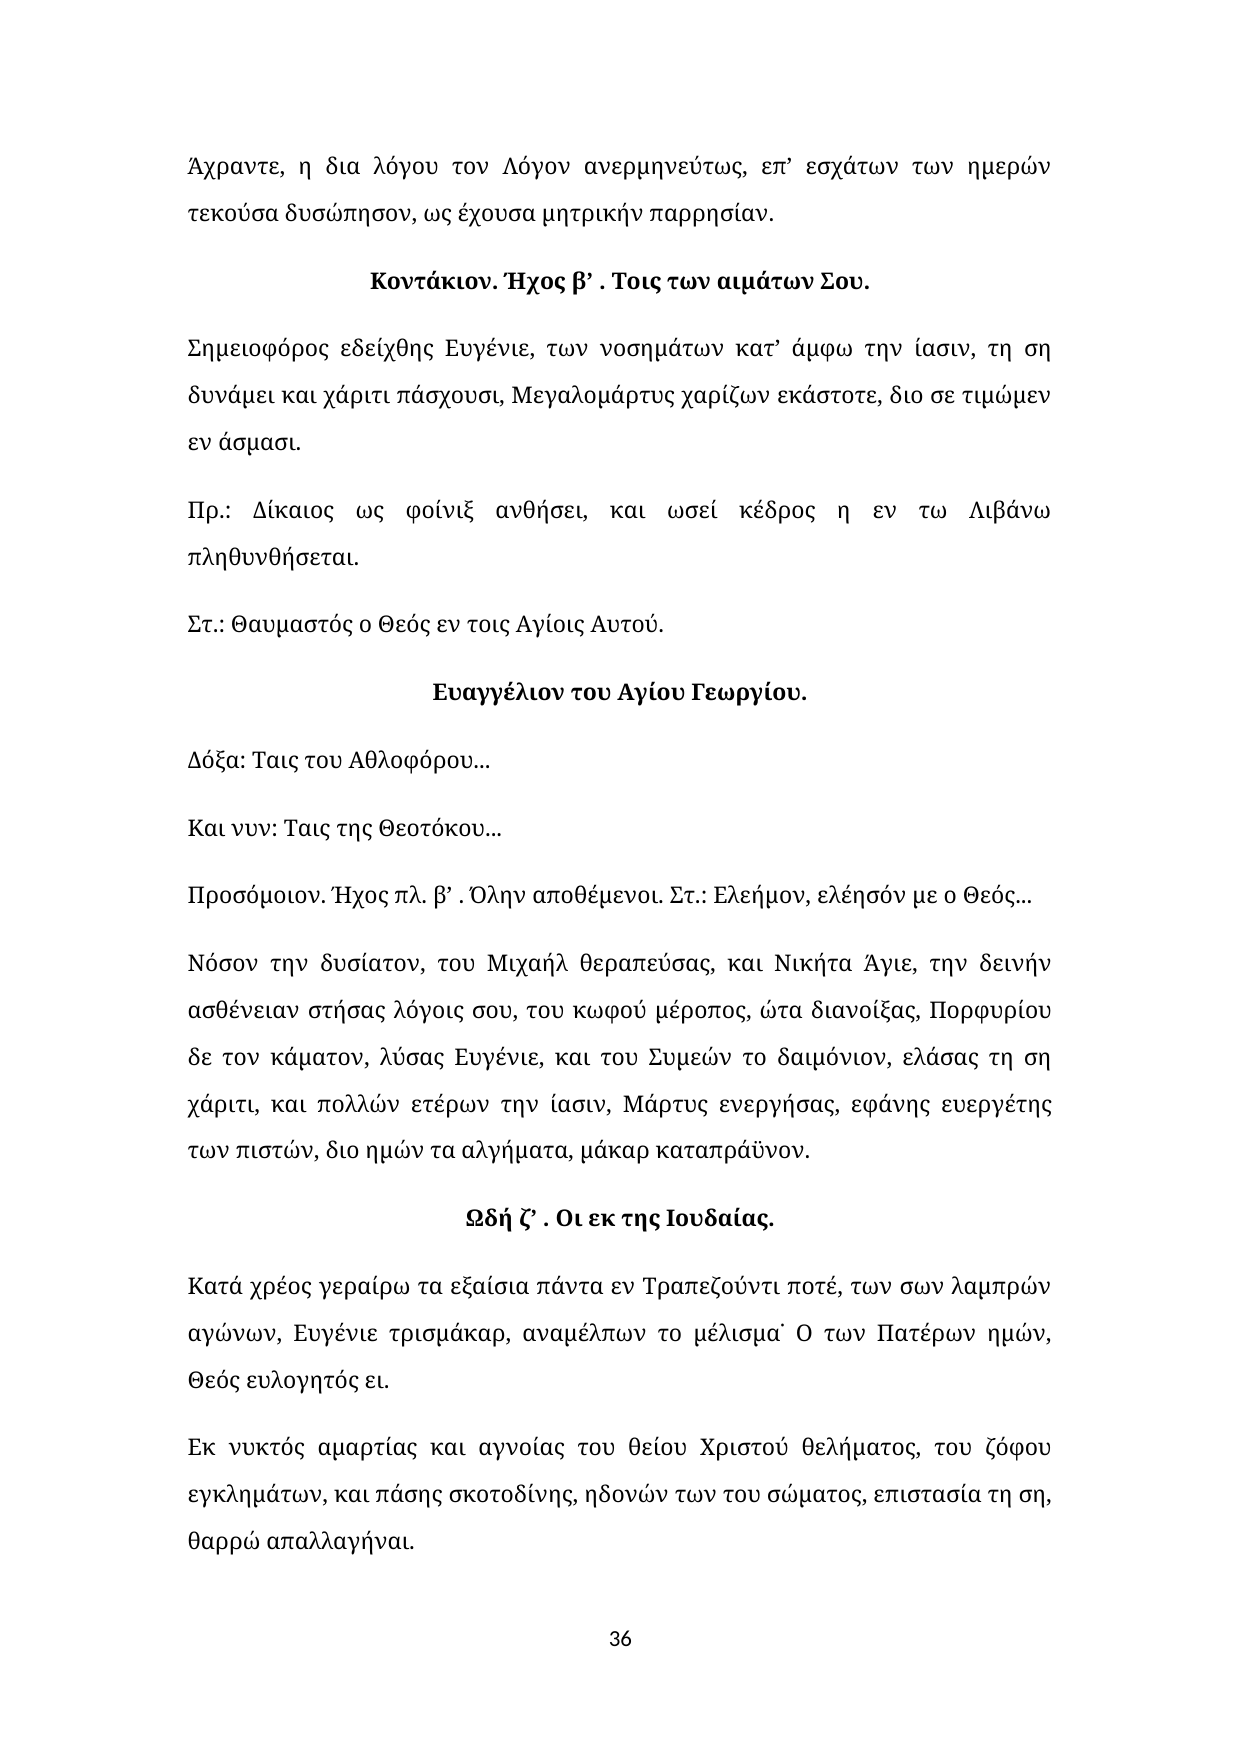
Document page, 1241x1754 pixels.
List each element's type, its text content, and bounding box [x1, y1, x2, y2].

text Κοντάκιον. Ήχος β’ . Τοις των αιμάτων Σου. [187, 264, 1053, 296]
text Ωδή ζ’ . Οι εκ της Ιουδαίας. [187, 1202, 1053, 1233]
text Άχραντε, η δια λόγου τον Λόγον ανερμηνεύτως, επ’ εσχάτων των ημερών τεκούσα δυσώπησον, ως έχουσα μητρικήν παρρησίαν. [187, 150, 1053, 228]
text Σημειοφόρος εδείχθης Ευγένιε, των νοσημάτων κατ’ άμφω την ίασιν, τη ση δυνάμει και χάριτι πάσχουσι, Μεγαλομάρτυς χαρίζων εκάστοτε, διο σε τιμώμεν εν άσμασι. [187, 332, 1053, 457]
text Κατά χρέος γεραίρω τα εξαίσια πάντα εν Τραπεζούντι ποτέ, των σων λαμπρών αγώνων, Ευγένιε τρισμάκαρ, αναμέλπων το μέλισμα˙ Ο των Πατέρων ημών, Θεός ευλογητός ει. [187, 1270, 1053, 1395]
text Προσόμοιον. Ήχος πλ. β’ . Όλην αποθέμενοι. Στ.: Ελεήμον, ελέησόν με ο Θεός... [187, 879, 1053, 910]
text Δόξα: Ταις του Αθλοφόρου... [187, 744, 1053, 775]
text Νόσον την δυσίατον, του Μιχαήλ θεραπεύσας, και Νικήτα Άγιε, την δεινήν ασθένειαν στήσας λόγοις σου, του κωφού μέροπος, ώτα διανοίξας, Πορφυρίου δε τον κάματον, λύσας Ευγένιε, και του Συμεών το δαιμόνιον, ελάσας τη ση χάριτι, και πολλών ετέρων την ίασιν, Μάρτυς ενεργήσας, εφάνης ευεργέτης των πιστών, διο ημών τα αλγήματα, μάκαρ καταπράϋνον. [187, 947, 1053, 1166]
text Πρ.: Δίκαιος ως φοίνιξ ανθήσει, και ωσεί κέδρος η εν τω Λιβάνω πληθυνθήσεται. [187, 494, 1053, 572]
text Ευαγγέλιον του Αγίου Γεωργίου. [187, 676, 1053, 707]
text Εκ νυκτός αμαρτίας και αγνοίας του θείου Χριστού θελήματος, του ζόφου εγκλημάτων, και πάσης σκοτοδίνης, ηδονών των του σώματος, επιστασία τη ση, θαρρώ απαλλαγήναι. [187, 1431, 1053, 1556]
text Στ.: Θαυμαστός ο Θεός εν τοις Αγίοις Αυτού. [187, 608, 1053, 639]
text Και νυν: Ταις της Θεοτόκου... [187, 811, 1053, 843]
